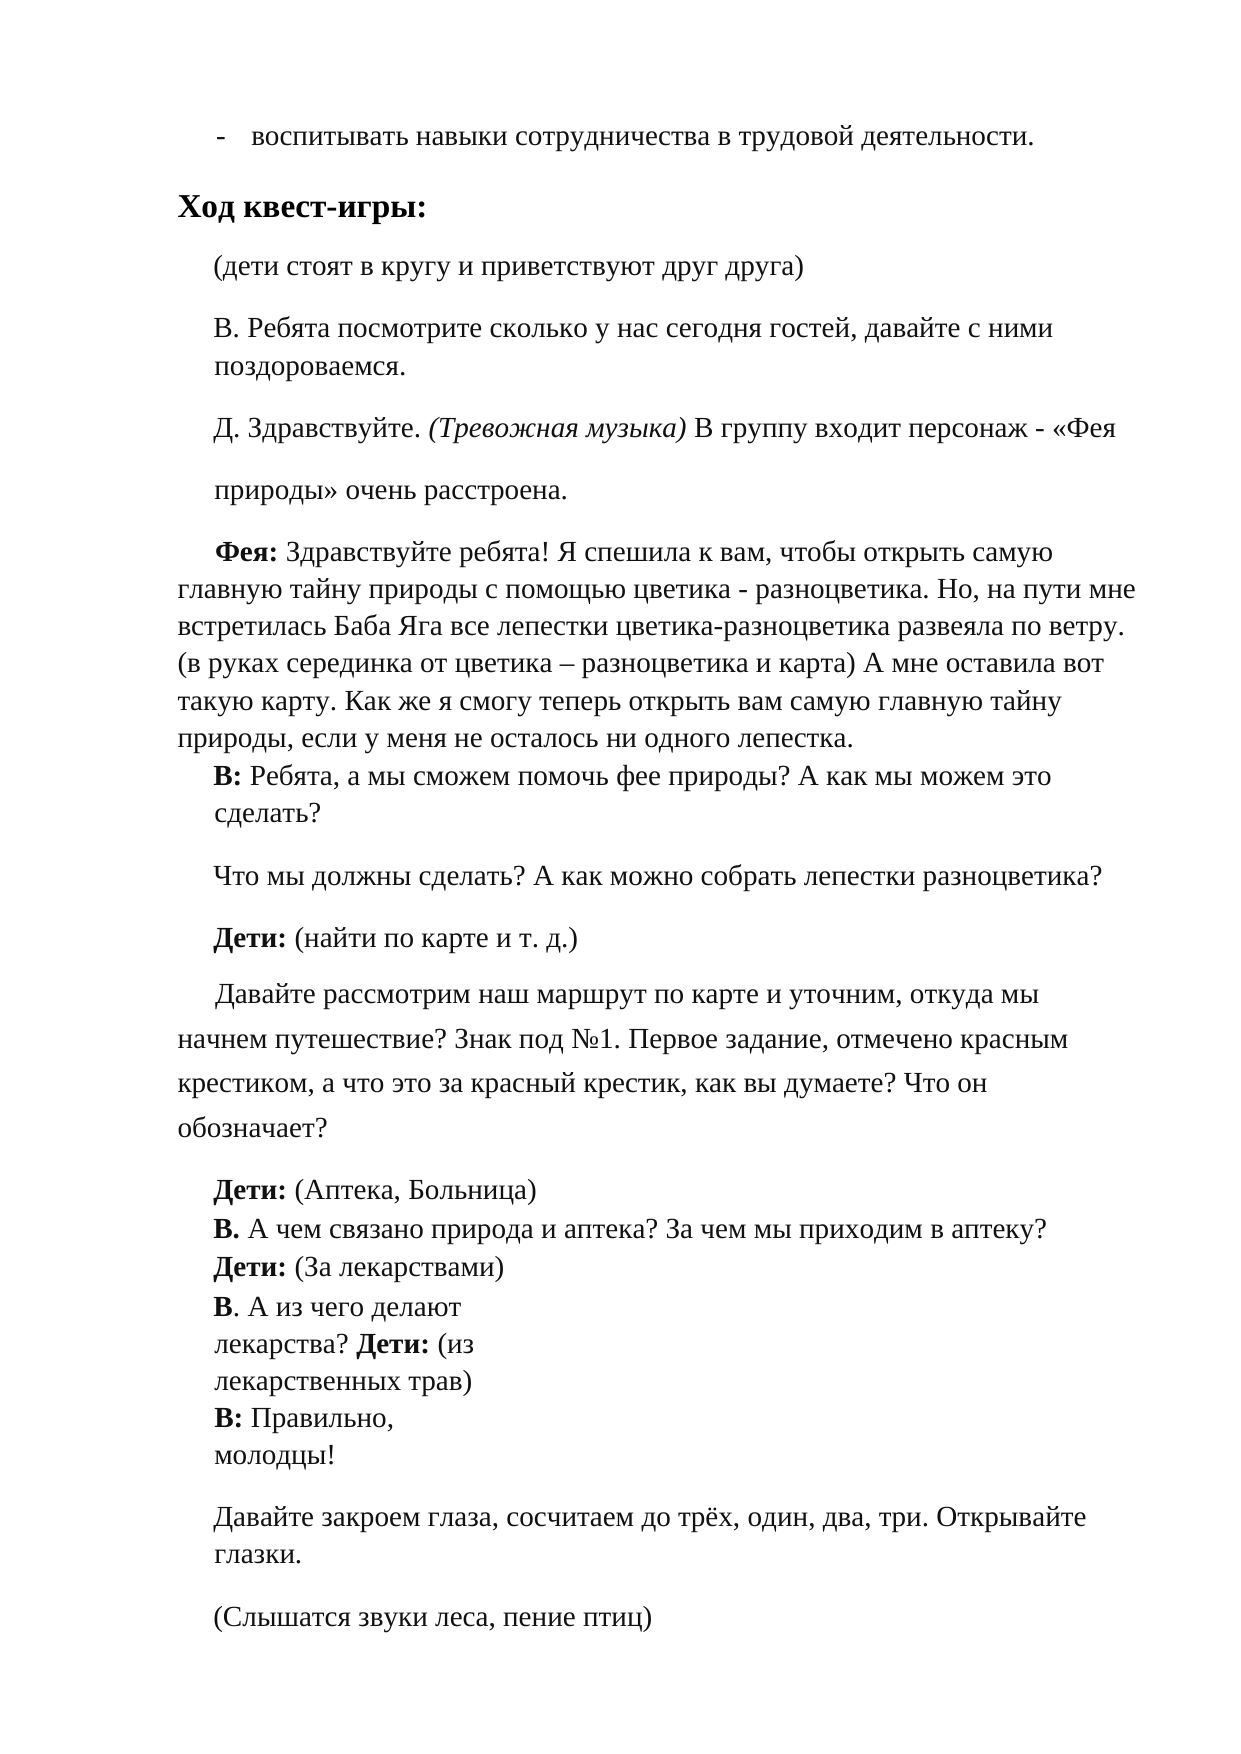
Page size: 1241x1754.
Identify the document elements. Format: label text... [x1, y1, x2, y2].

text (дети стоят в кругу и приветствуют друг друга) [213, 248, 1152, 282]
text Что мы должны сделать? А как можно собрать лепестки разноцветика? [213, 858, 1152, 891]
text Д. Здравствуйте. (Тревожная музыка) В группу входит персонаж - «Фея природы» очень расстроена. [213, 410, 1116, 505]
text В: Ребята, а мы сможем помочь фее природы? А как мы можем это сделать? [213, 758, 1152, 829]
text В. А из чего делают лекарства? Дети: (из лекарственных трав) В: Правильно, молодцы! [213, 1289, 487, 1471]
text В. А чем связано природа и аптека? За чем мы приходим в аптеку? [213, 1211, 1152, 1244]
text (Слышатся звуки леса, пение птиц) [213, 1599, 1152, 1632]
text Ход квест-игры: [177, 186, 1152, 224]
text Давайте рассмотрим наш маршрут по карте и уточним, откуда мы начнем путешествие? Знак под №1. Первое задание, отмечено красным крестиком, а что это за красный крестик, как вы думаете? Что он обозначает? [177, 976, 1114, 1143]
text Дети: (За лекарствами) [213, 1249, 1152, 1283]
list воспитывать навыки сотрудничества в трудовой деятельности. [178, 118, 1152, 152]
text Давайте закроем глаза, сосчитаем до трёх, один, два, три. Открывайте глазки. [213, 1499, 1152, 1570]
text Дети: (Аптека, Больница) [213, 1172, 1152, 1206]
text В. Ребята посмотрите сколько у нас сегодня гостей, давайте с ними поздороваемся. [213, 311, 1152, 381]
text Дети: (найти по карте и т. д.) [213, 920, 1152, 953]
text Фея: Здравствуйте ребята! Я спешила к вам, чтобы открыть самую главную тайну природы с помощью цветика - разноцветика. Но, на пути мне встретилась Баба Яга все лепестки цветика-разноцветика развеяла по ветру. (в руках серединка от цветика – разноцветика и карта) А мне оставила вот такую карту. Как же я смогу теперь открыть вам самую главную тайну природы, если у меня не осталось ни одного лепестка. [177, 534, 1152, 753]
